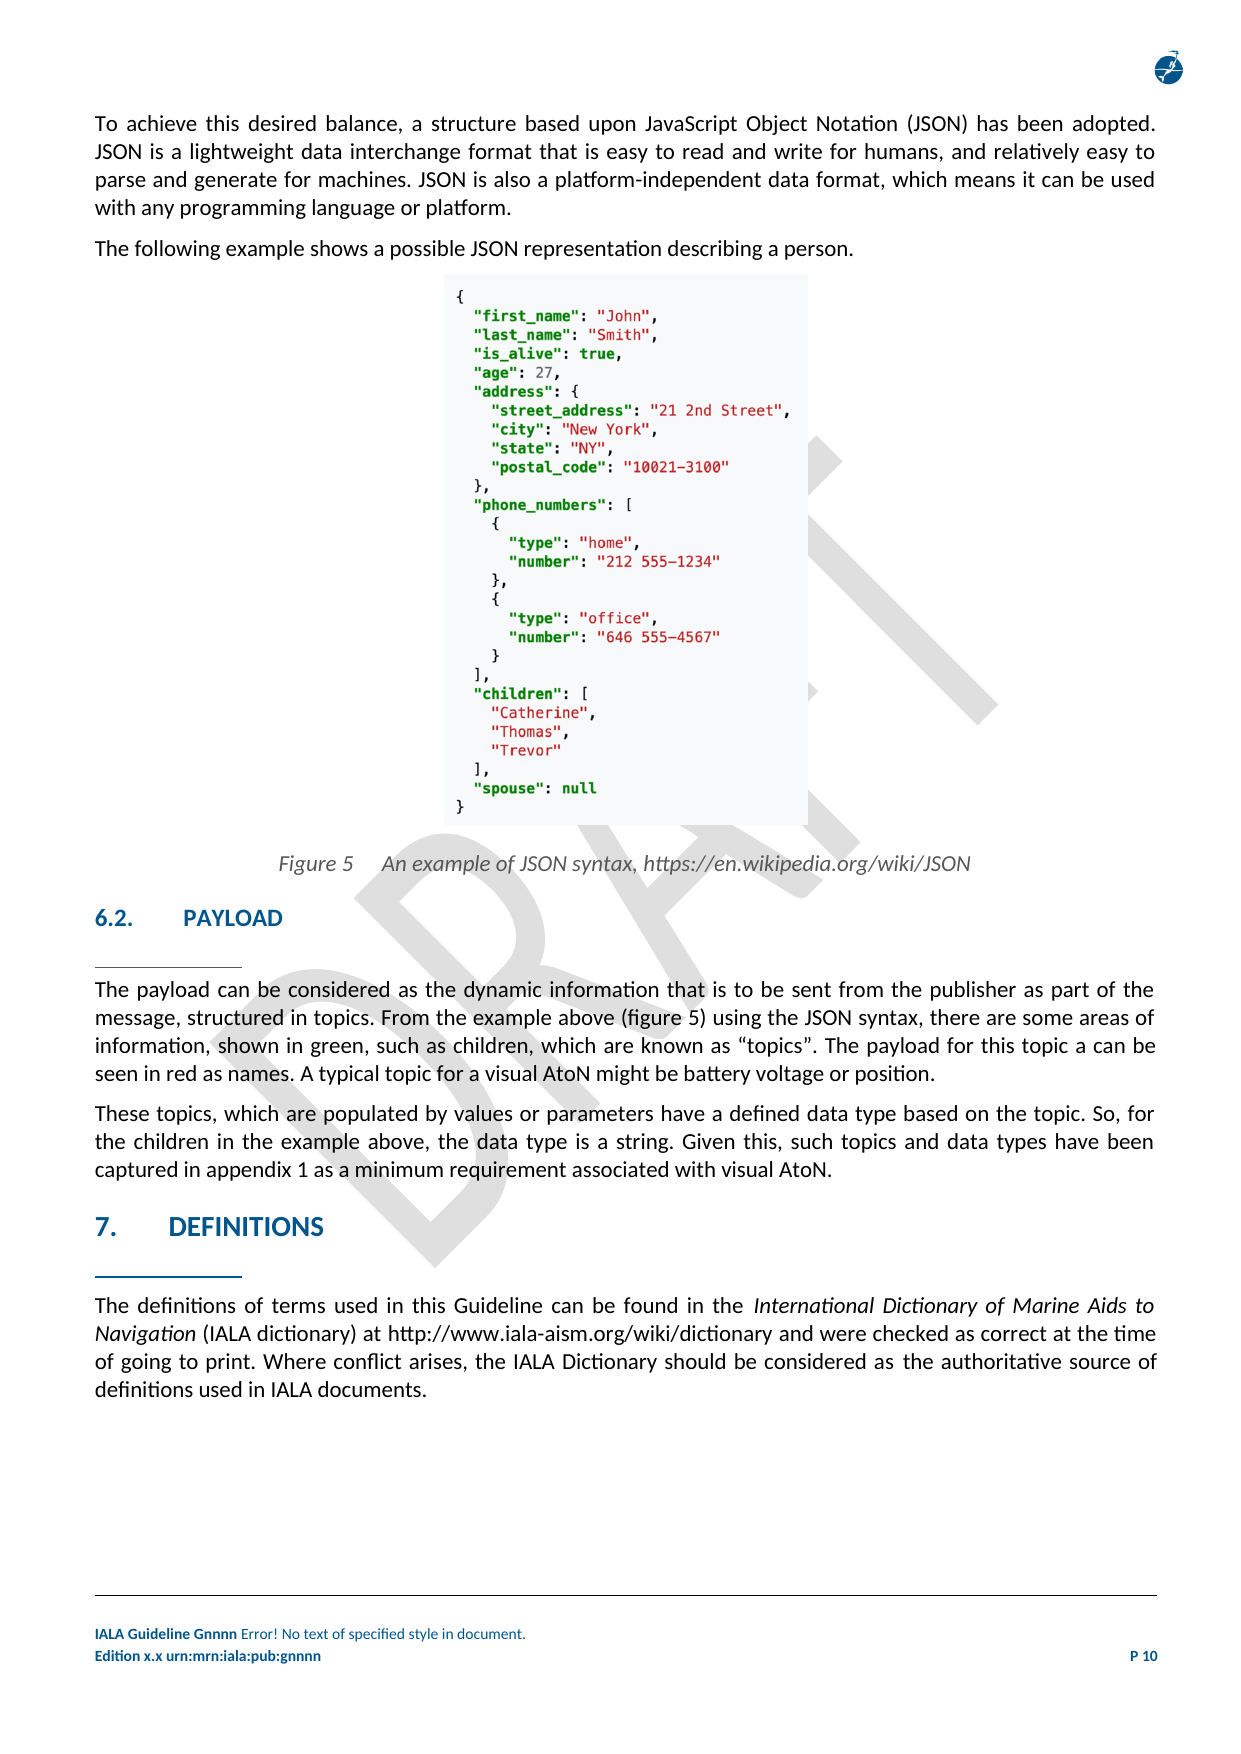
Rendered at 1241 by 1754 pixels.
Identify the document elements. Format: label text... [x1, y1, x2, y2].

text The following example shows a possible JSON representation describing a person. [94, 234, 1157, 262]
text These topics, which are populated by values or parameters have a defined data type based on the topic. So, for the children in the example above, the data type is a string. Given this, such topics and data types have been captured in appendix 1 as a minimum requirement associated with visual AtoN. [94, 1099, 1157, 1183]
subtitle Payload [94, 903, 1157, 933]
picture [1123, 0, 1241, 119]
text The definitions of terms used in this Guideline can be found in the International Dictionary of Marine Aids to Navigation (IALA dictionary) at http://www.iala-aism.org/wiki/dictionary and were checked as correct at the time of going to print. Where conflict arises, the IALA Dictionary should be considered as the authoritative source of definitions used in IALA documents. [94, 1291, 1157, 1403]
text An example of JSON syntax, https://en.wikipedia.org/wiki/JSON [94, 849, 1157, 878]
picture [444, 274, 808, 825]
text The payload can be considered as the dynamic information that is to be sent from the publisher as part of the message, structured in topics. From the example above (figure 5) using the JSON syntax, there are some areas of information, shown in green, such as children, which are known as “topics”. The payload for this topic a can be seen in red as names. A typical topic for a visual AtoN might be battery voltage or position. [94, 975, 1157, 1087]
text To achieve this desired balance, a structure based upon JavaScript Object Notation (JSON) has been adopted. JSON is a lightweight data interchange format that is easy to read and write for humans, and relatively easy to parse and generate for machines. JSON is also a platform-independent data format, which means it can be used with any programming language or platform. [94, 109, 1157, 221]
subtitle DEFINITIONS [94, 1208, 1157, 1244]
